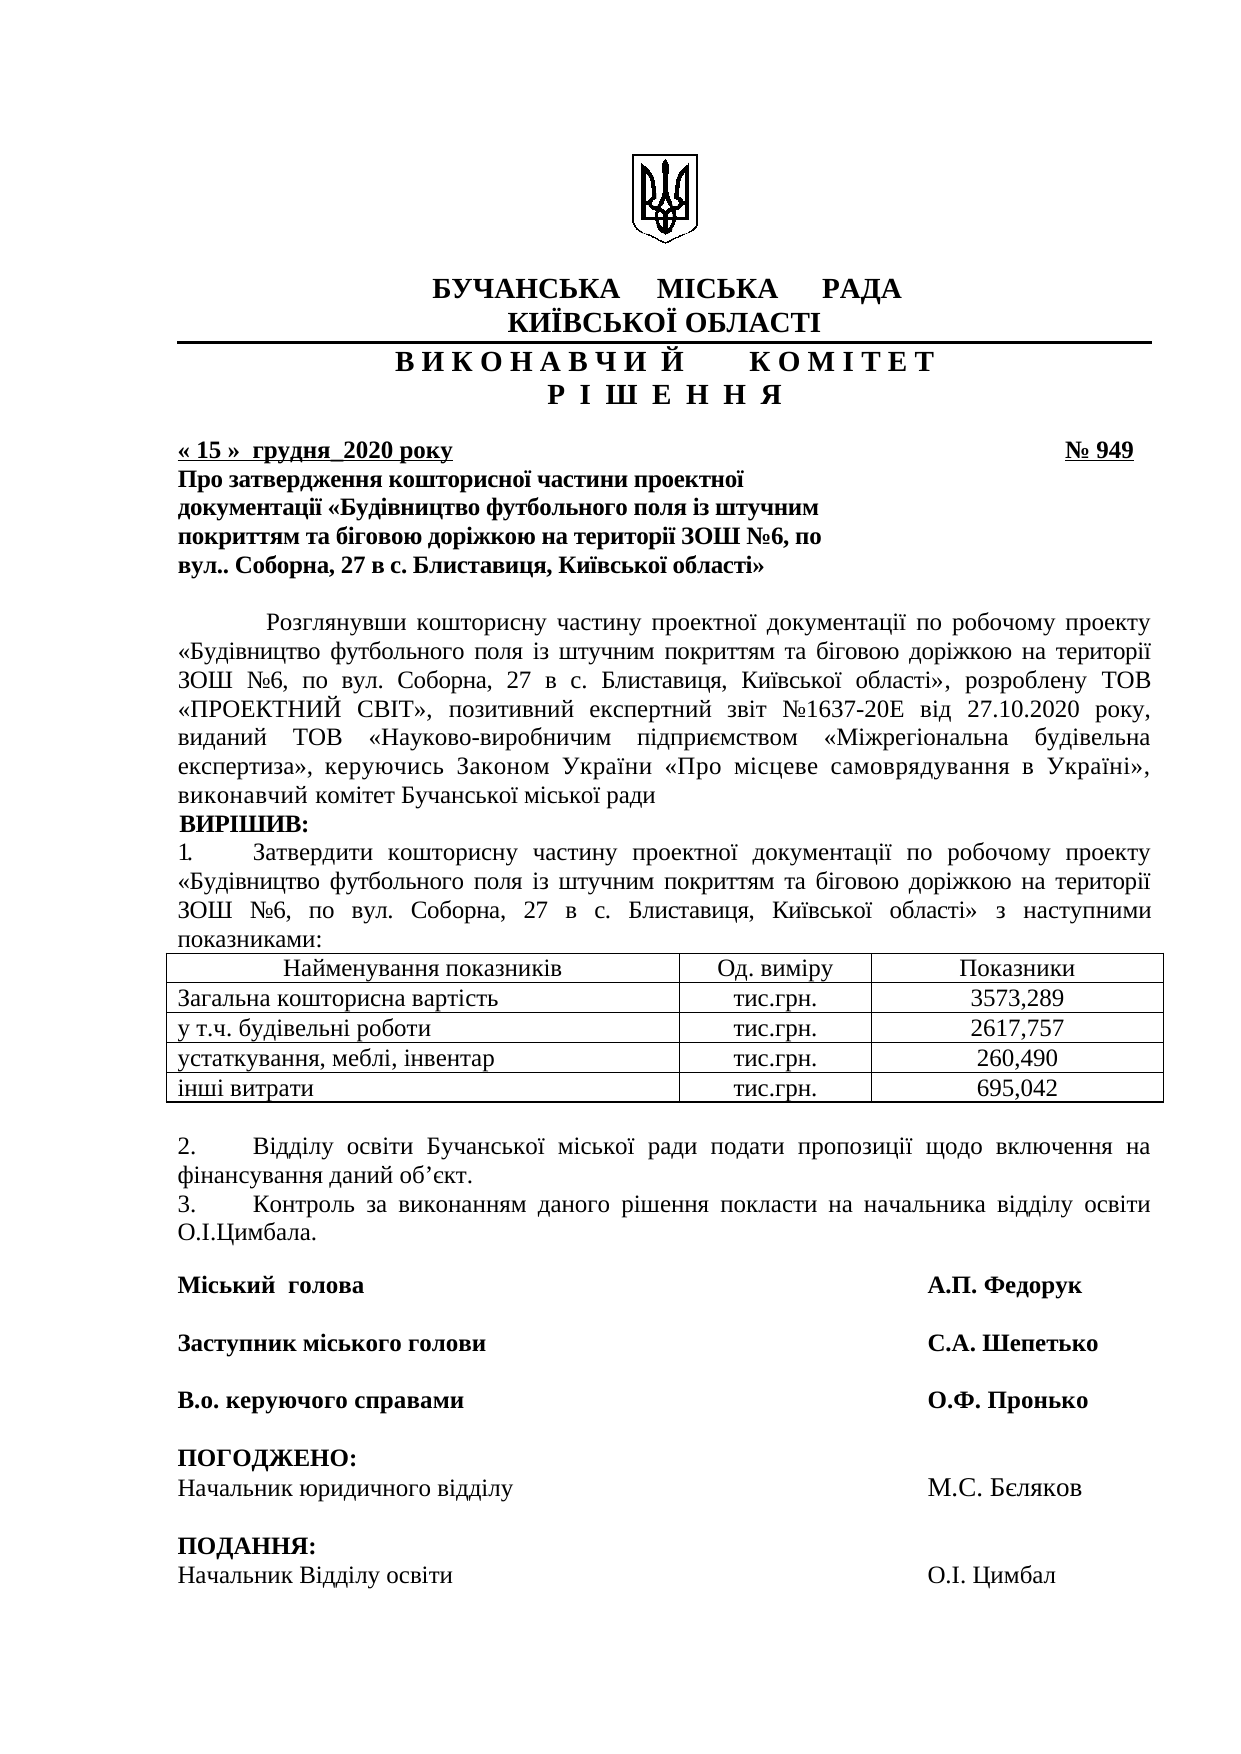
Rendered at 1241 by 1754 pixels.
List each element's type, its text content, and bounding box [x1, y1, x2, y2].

table_cell у т.ч. будівельні роботи [167, 1013, 679, 1042]
table_cell устаткування, меблі, інвентар [167, 1043, 679, 1072]
list Відділу освіти Бучанської міської ради подати пропозиції щодо включення на фінансування даний об’єкт. [177, 1131, 1152, 1189]
text Начальник юридичного відділу М.С. Бєляков [177, 1471, 1152, 1503]
text Міський голова А.П. Федорук [177, 1270, 1152, 1299]
table_header Од. виміру [680, 954, 871, 982]
text ВИРІШИВ: [179, 809, 1152, 837]
subtitle КИЇВСЬКОЇ ОБЛАСТІ [177, 305, 1152, 341]
table_cell 2617,757 [872, 1013, 1163, 1042]
table_cell тис.грн. [680, 1013, 871, 1042]
table_cell 3573,289 [872, 983, 1163, 1012]
table_cell тис.грн. [680, 1043, 871, 1072]
text Розглянувши кошторисну частину проектної документації по робочому проекту «Будівництво футбольного поля із штучним покриттям та біговою доріжкою на території ЗОШ №6, по вул. Соборна, 27 в с. Блиставиця, Київської області», розроблену ТОВ «ПРОЕКТНИЙ СВІТ», позитивний експертний звіт №1637-20Е від 27.10.2020 року, виданий ТОВ «Науково-виробничим підприємством «Міжрегіональна будівельна експертиза», керуючись Законом України «Про місцеве самоврядування в Україні», виконавчий комітет Бучанської міської ради [178, 607, 1151, 809]
table_cell тис.грн. [680, 983, 871, 1012]
text ПОГОДЖЕНО: [177, 1443, 1152, 1471]
text ПОДАННЯ: [177, 1531, 1152, 1560]
table_cell 695,042 [872, 1073, 1163, 1101]
table_cell 260,490 [872, 1043, 1163, 1072]
table_header Найменування показників [167, 954, 679, 982]
subtitle Р І Ш Е Н Н Я [177, 377, 1152, 411]
list Контроль за виконанням даного рішення покласти на начальника відділу освіти О.І.Цимбала. [177, 1189, 1152, 1246]
table_cell інші витрати [167, 1073, 679, 1101]
list Затвердити кошторисну частину проектної документації по робочому проекту «Будівництво футбольного поля із штучним покриттям та біговою доріжкою на території ЗОШ №6, по вул. Соборна, 27 в с. Блиставиця, Київської області» з наступними показниками: [177, 837, 1152, 952]
subtitle В И К О Н А В Ч И Й К О М І Т Е Т [177, 344, 1152, 377]
table_cell Загальна кошторисна вартість [167, 983, 679, 1012]
text Заступник міського голови С.А. Шепетько [177, 1328, 1152, 1356]
table_header Показники [872, 954, 1163, 982]
text Начальник Відділу освіти О.І. Цимбал [177, 1560, 1152, 1589]
text « 15 » грудня_2020 року № 949 [177, 435, 1152, 464]
text Про затвердження кошторисної частини проектної документації «Будівництво футбольного поля із штучним покриттям та біговою доріжкою на території ЗОШ №6, по вул.. Соборна, 27 в с. Блиставиця, Київської області» [178, 464, 827, 579]
text В.о. керуючого справами О.Ф. Пронько [177, 1385, 1152, 1414]
table_cell тис.грн. [680, 1073, 871, 1101]
text БУЧАНСЬКА МІСЬКА РАДА [183, 271, 1152, 305]
